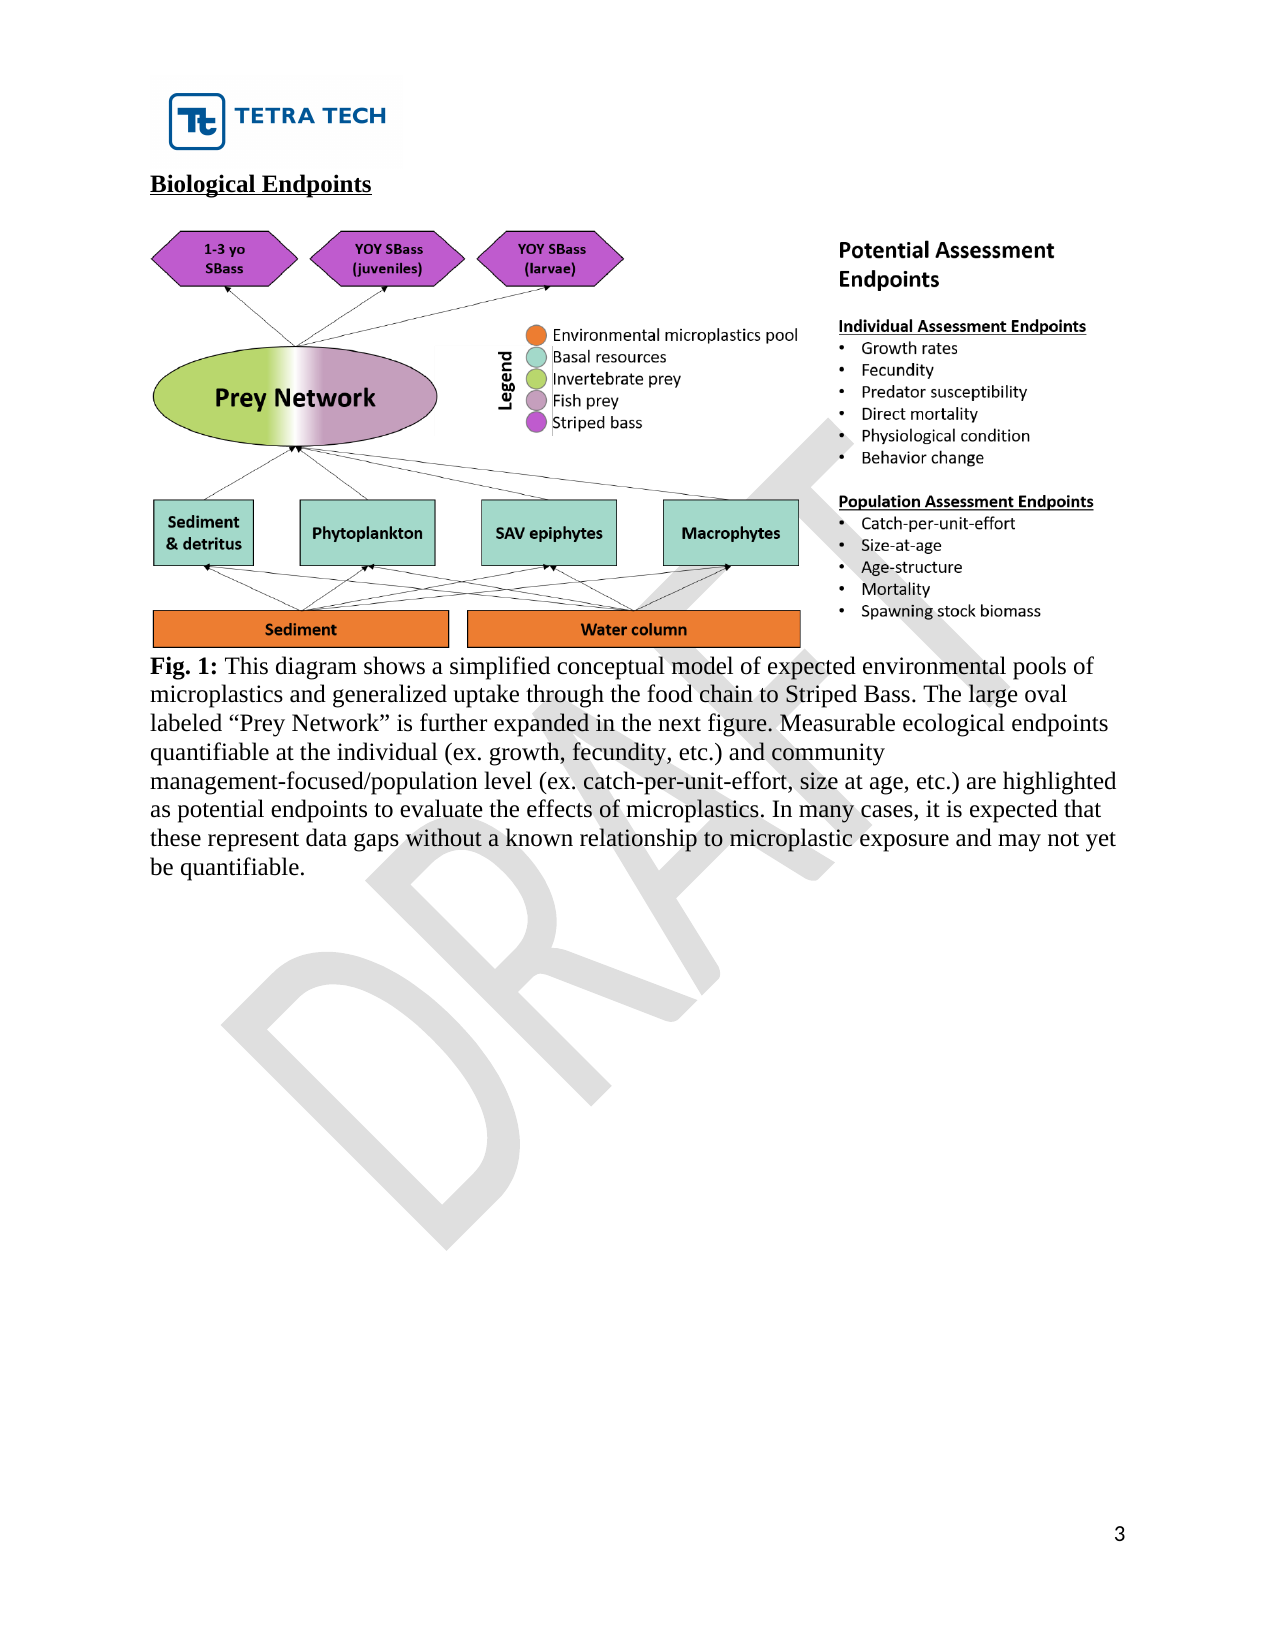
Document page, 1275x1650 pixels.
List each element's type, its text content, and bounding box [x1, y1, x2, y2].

text Biological Endpoints [150, 169, 1125, 197]
text Fig. 1: This diagram shows a simplified conceptual model of expected environmental pools of microplastics and generalized uptake through the food chain to Striped Bass. The large oval labeled “Prey Network” is further expanded in the next figure. Measurable ecological endpoints quantifiable at the individual (ex. growth, fecundity, etc.) and community management-focused/population level (ex. catch-per-unit-effort, size at age, etc.) are highlighted as potential endpoints to evaluate the effects of microplastics. In many cases, it is expected that these represent data gaps without a known relationship to microplastic exposure and may not yet be quantifiable. [150, 651, 1125, 881]
picture [150, 75, 404, 169]
picture [150, 226, 1125, 651]
